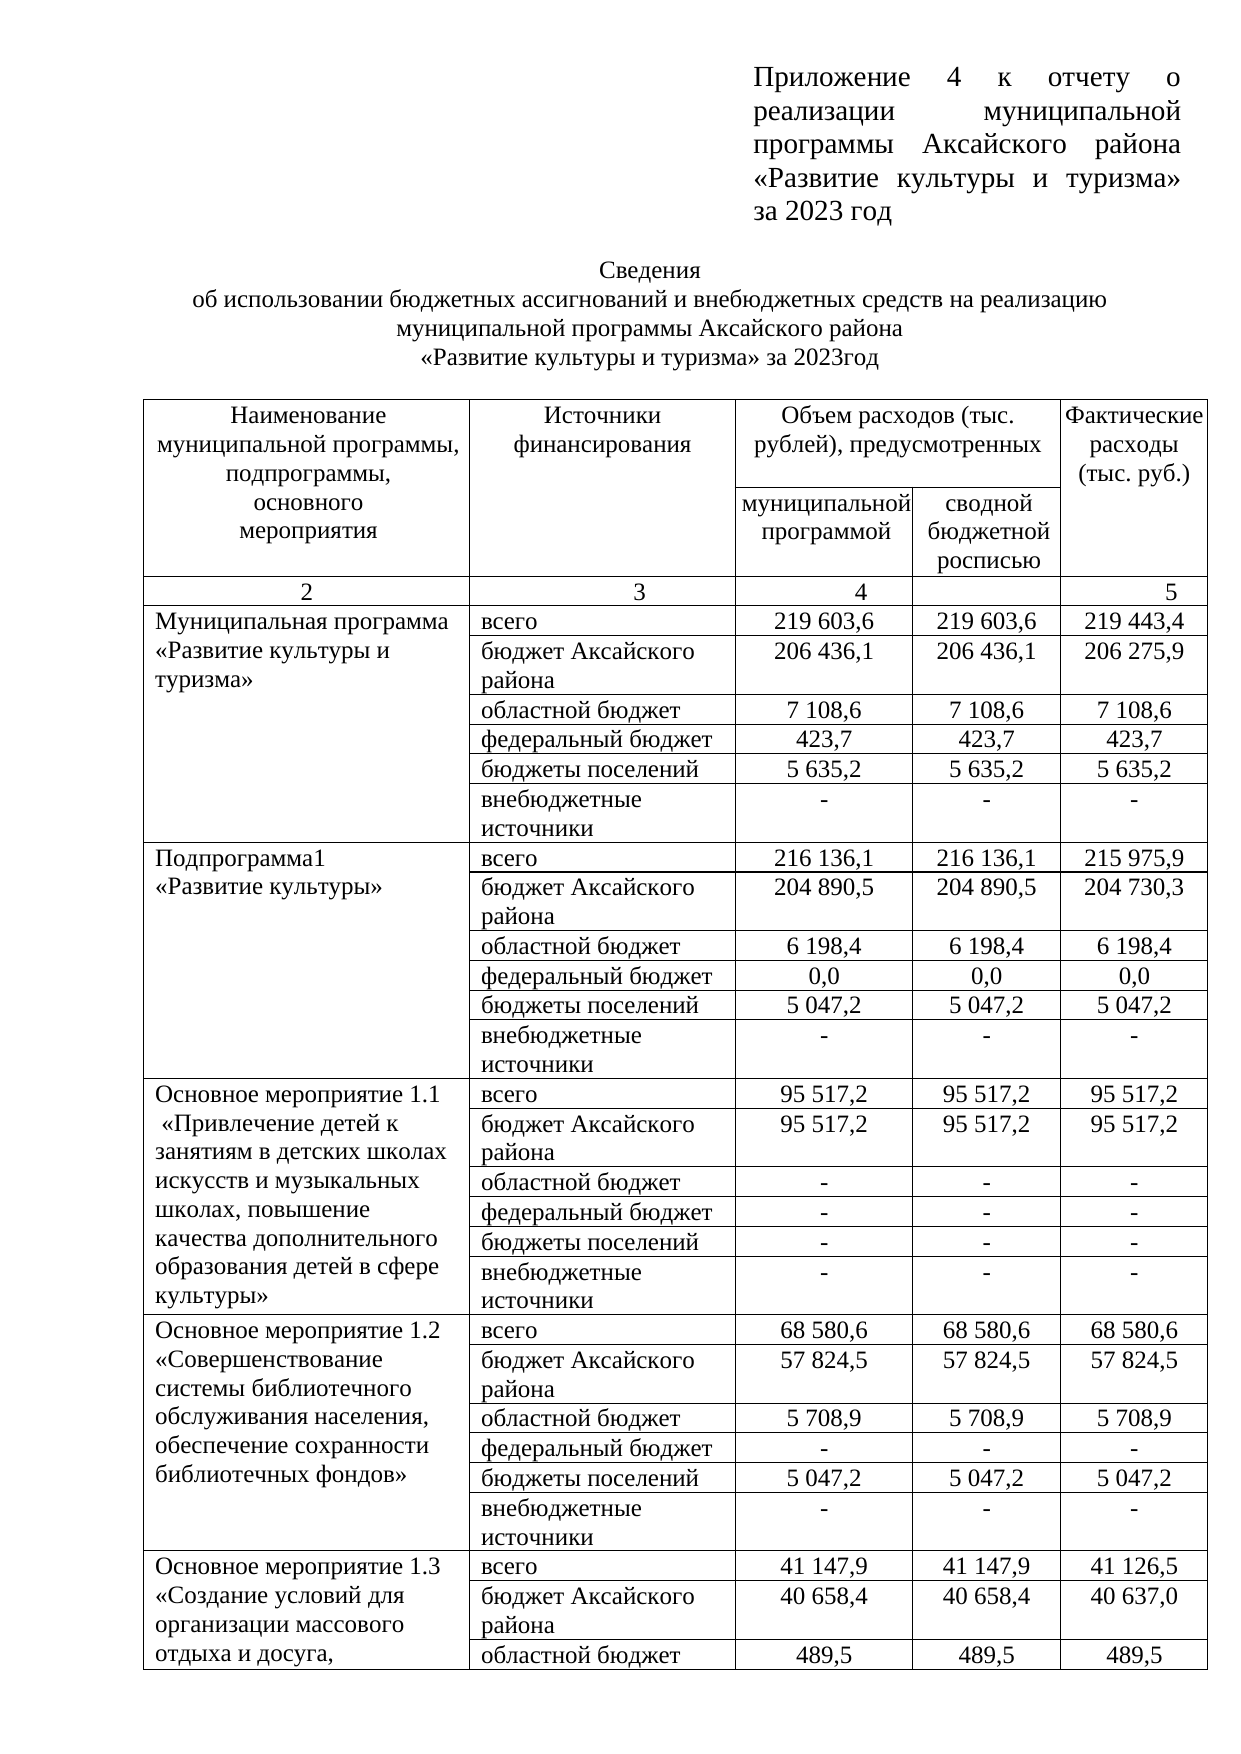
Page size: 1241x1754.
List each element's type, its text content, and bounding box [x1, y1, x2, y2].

table_cell 215 975,9 [1061, 843, 1207, 871]
table_cell муниципальной программой [736, 488, 912, 576]
table_cell Основное мероприятие 1.1 «Привлечение детей к занятиям в детских школах искусств и музыкальных школах, повышение качества дополнительного образования детей в сфере культуры» [144, 1079, 469, 1314]
table_cell 5 708,9 [913, 1404, 1060, 1432]
table_cell областной бюджет [470, 1167, 735, 1196]
table_cell 204 890,5 [736, 873, 912, 930]
table_cell 216 136,1 [913, 843, 1060, 871]
table_cell Основное мероприятие 1.3 «Создание условий для организации массового отдыха и досуга, обеспечение жителей района услугами учреждений культуры» [144, 1551, 469, 1668]
table_cell 5 635,2 [913, 754, 1060, 783]
table_cell 5 708,9 [1061, 1404, 1207, 1432]
table_cell областной бюджет [470, 1640, 735, 1668]
table_cell 219 443,4 [1061, 606, 1207, 635]
table_cell 40 658,4 [736, 1581, 912, 1639]
table_cell 6 198,4 [1061, 931, 1207, 960]
table_cell областной бюджет [470, 1404, 735, 1432]
table_cell 206 436,1 [913, 636, 1060, 694]
table_cell - [736, 1197, 912, 1226]
table_cell внебюджетные источники [470, 1257, 735, 1314]
table_cell федеральный бюджет [470, 1433, 735, 1462]
table_cell - [1061, 1493, 1207, 1550]
table_cell 204 890,5 [913, 873, 1060, 930]
text Приложение 4 к отчету о реализации муниципальной программы Аксайского района «Развитие культуры и туризма» за 2023 год [753, 59, 1181, 227]
table_cell 41 126,5 [1061, 1551, 1207, 1580]
table_cell 5 [1061, 577, 1207, 605]
table_cell - [913, 1167, 1060, 1196]
table_cell - [1061, 1167, 1207, 1196]
table_cell 7 108,6 [1061, 695, 1207, 723]
table_cell 41 147,9 [736, 1551, 912, 1580]
table_cell 95 517,2 [1061, 1109, 1207, 1166]
table_cell бюджет Аксайского района [470, 636, 735, 694]
table_cell 95 517,2 [1061, 1079, 1207, 1108]
table_cell бюджет Аксайского района [470, 1109, 735, 1166]
table_cell 7 108,6 [736, 695, 912, 723]
table_cell федеральный бюджет [470, 961, 735, 989]
table_cell 68 580,6 [1061, 1315, 1207, 1344]
table_cell 423,7 [736, 725, 912, 753]
table_cell всего [470, 1551, 735, 1580]
table_cell - [1061, 1257, 1207, 1314]
table_cell 489,5 [913, 1640, 1060, 1668]
table_cell областной бюджет [470, 931, 735, 960]
table_cell 3 [470, 577, 735, 605]
table_header Наименование муниципальной программы, подпрограммы, основного мероприятия [144, 400, 469, 576]
table_cell - [736, 1433, 912, 1462]
table_cell - [913, 1433, 1060, 1462]
table_cell - [913, 1197, 1060, 1226]
table_cell бюджет Аксайского района [470, 1345, 735, 1402]
text об использовании бюджетных ассигнований и внебюджетных средств на реализацию [118, 284, 1181, 313]
table_cell 40 658,4 [913, 1581, 1060, 1639]
table_cell 423,7 [913, 725, 1060, 753]
table_cell 68 580,6 [913, 1315, 1060, 1344]
table_cell 5 635,2 [1061, 754, 1207, 783]
table_cell 40 637,0 [1061, 1581, 1207, 1639]
table_cell 489,5 [1061, 1640, 1207, 1668]
table_cell внебюджетные источники [470, 1020, 735, 1078]
table_cell всего [470, 1079, 735, 1108]
table_cell 206 436,1 [736, 636, 912, 694]
table_cell всего [470, 843, 735, 871]
table_header Фактические расходы (тыс. руб.) [1061, 400, 1207, 576]
table_cell 95 517,2 [913, 1109, 1060, 1166]
table_cell 41 147,9 [913, 1551, 1060, 1580]
table_cell бюджет Аксайского района [470, 1581, 735, 1639]
table_cell 0,0 [1061, 961, 1207, 989]
table_cell [913, 577, 1060, 605]
table_cell 219 603,6 [736, 606, 912, 635]
text «Развитие культуры и туризма» за 2023год [118, 342, 1181, 371]
table_cell Подпрограмма1 «Развитие культуры» [144, 843, 469, 1078]
table_cell 219 603,6 [913, 606, 1060, 635]
table_cell 68 580,6 [736, 1315, 912, 1344]
table_cell 57 824,5 [1061, 1345, 1207, 1402]
table_cell 57 824,5 [736, 1345, 912, 1402]
table_cell 216 136,1 [736, 843, 912, 871]
table_cell 206 275,9 [1061, 636, 1207, 694]
table_cell 5 047,2 [1061, 1463, 1207, 1492]
table_cell федеральный бюджет [470, 1197, 735, 1226]
table_cell внебюджетные источники [470, 784, 735, 842]
table_cell 95 517,2 [736, 1079, 912, 1108]
text Сведения [118, 256, 1181, 284]
table_cell 2 [144, 577, 469, 605]
text муниципальной программы Аксайского района [118, 313, 1181, 342]
table_cell - [1061, 784, 1207, 842]
table_cell - [1061, 1197, 1207, 1226]
table_cell - [736, 1493, 912, 1550]
table_cell 6 198,4 [913, 931, 1060, 960]
table_cell 95 517,2 [736, 1109, 912, 1166]
table_cell 5 635,2 [736, 754, 912, 783]
table_cell 5 047,2 [736, 1463, 912, 1492]
table_cell - [736, 1257, 912, 1314]
table_cell 204 730,3 [1061, 873, 1207, 930]
table_cell 6 198,4 [736, 931, 912, 960]
table_header Источники финансирования [470, 400, 735, 576]
table_cell 4 [736, 577, 912, 605]
table_cell всего [470, 1315, 735, 1344]
table_cell сводной бюджетной росписью [913, 488, 1060, 576]
table_cell - [913, 1227, 1060, 1256]
table_cell - [736, 1167, 912, 1196]
table_cell 7 108,6 [913, 695, 1060, 723]
table_cell 5 047,2 [1061, 991, 1207, 1019]
table_cell 95 517,2 [913, 1079, 1060, 1108]
table_cell - [1061, 1227, 1207, 1256]
table_cell 0,0 [736, 961, 912, 989]
table_cell - [1061, 1020, 1207, 1078]
table_cell 5 047,2 [913, 1463, 1060, 1492]
table_cell бюджеты поселений [470, 991, 735, 1019]
table_cell - [913, 1020, 1060, 1078]
table_cell 0,0 [913, 961, 1060, 989]
table_cell - [913, 1493, 1060, 1550]
table_cell 5 708,9 [736, 1404, 912, 1432]
table_cell федеральный бюджет [470, 725, 735, 753]
table_cell - [736, 1227, 912, 1256]
table_cell бюджеты поселений [470, 1227, 735, 1256]
table_cell - [736, 1020, 912, 1078]
table_cell всего [470, 606, 735, 635]
table_cell - [913, 1257, 1060, 1314]
table_cell - [736, 784, 912, 842]
table_cell 489,5 [736, 1640, 912, 1668]
table_cell 423,7 [1061, 725, 1207, 753]
table_cell бюджеты поселений [470, 754, 735, 783]
table_cell - [1061, 1433, 1207, 1462]
table_cell бюджеты поселений [470, 1463, 735, 1492]
table_cell бюджет Аксайского района [470, 873, 735, 930]
table_cell 57 824,5 [913, 1345, 1060, 1402]
table_cell 5 047,2 [913, 991, 1060, 1019]
table_cell 5 047,2 [736, 991, 912, 1019]
table_cell областной бюджет [470, 695, 735, 723]
table_cell Основное мероприятие 1.2 «Совершенствование системы библиотечного обслуживания населения, обеспечение сохранности библиотечных фондов» [144, 1315, 469, 1550]
table_cell - [913, 784, 1060, 842]
table_cell внебюджетные источники [470, 1493, 735, 1550]
table_header Объем расходов (тыс. рублей), предусмотренных [736, 400, 1060, 487]
table_cell Муниципальная программа «Развитие культуры и туризма» [144, 606, 469, 842]
